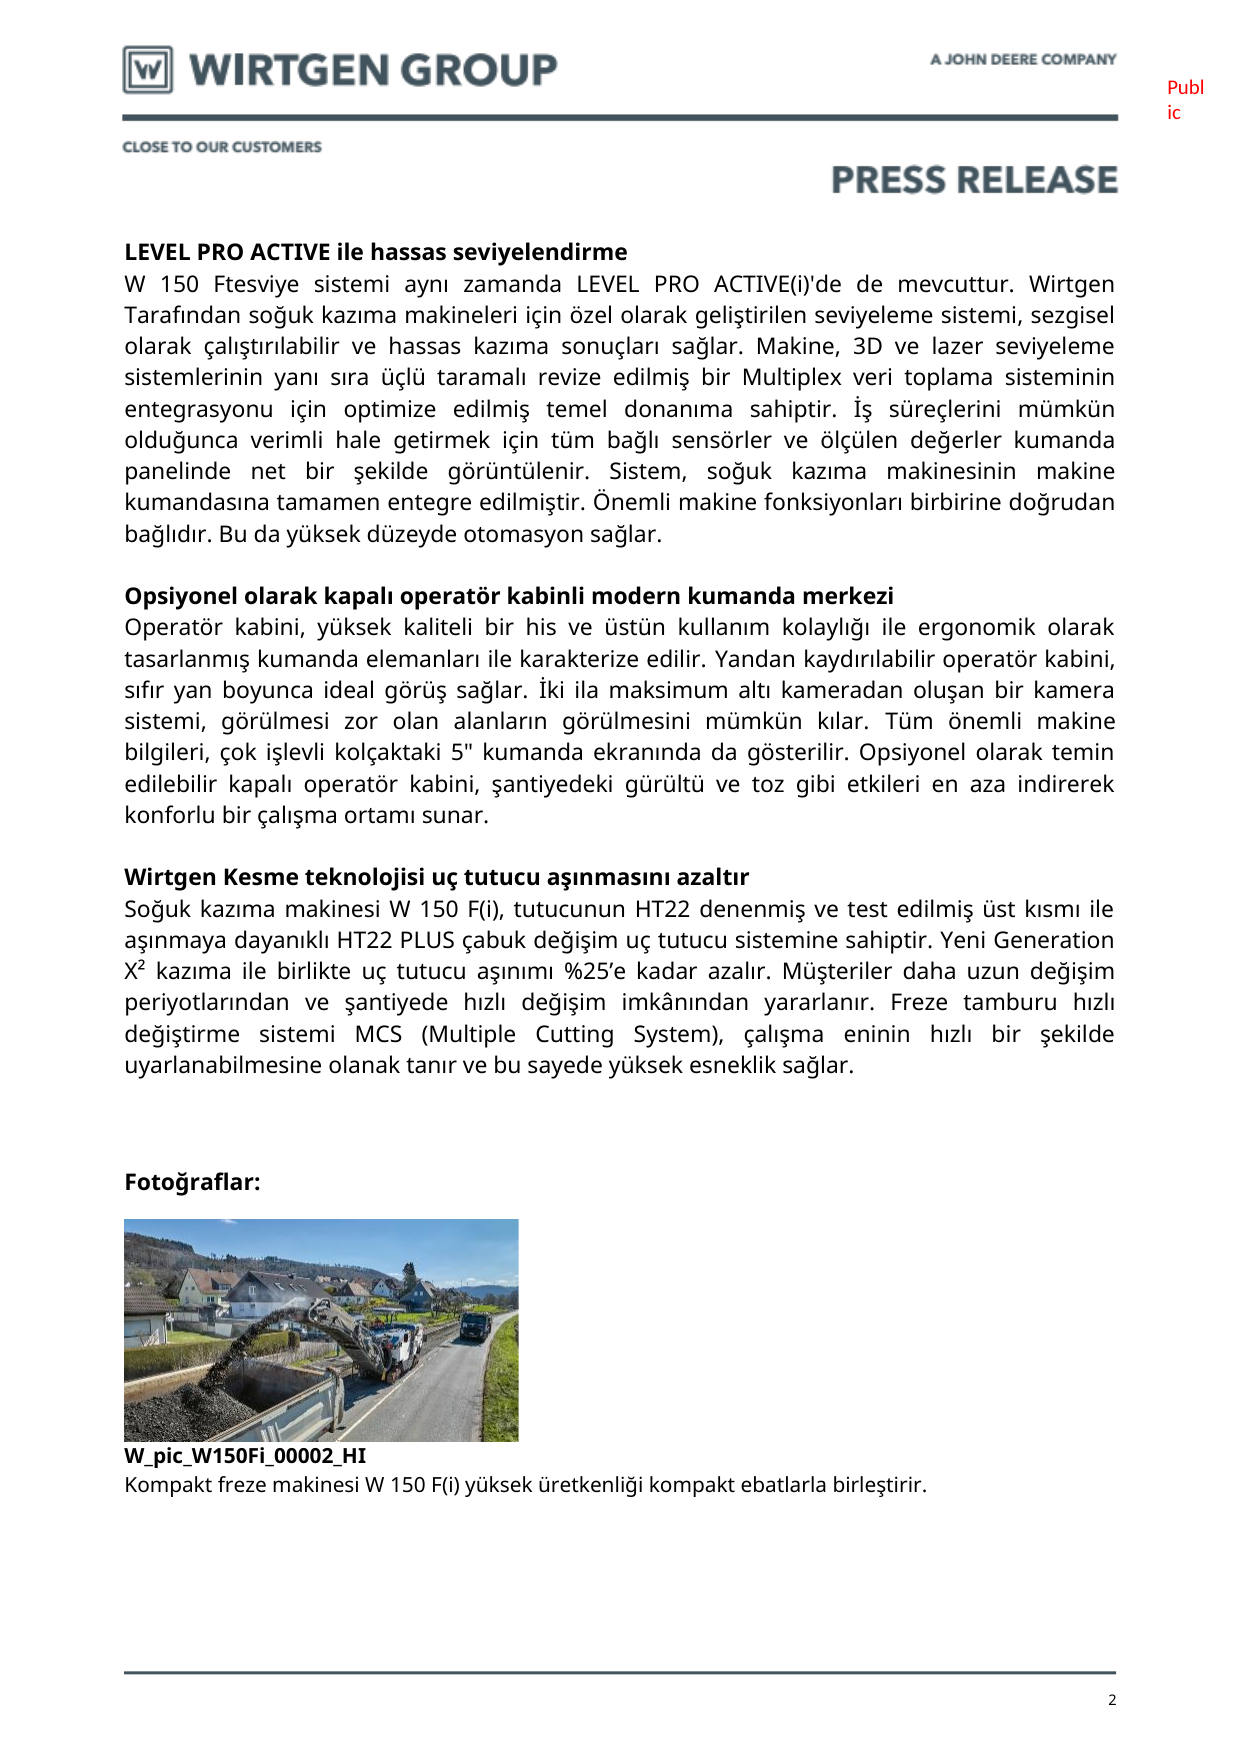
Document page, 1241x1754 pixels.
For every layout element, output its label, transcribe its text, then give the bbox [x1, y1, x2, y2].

text Opsiyonel olarak kapalı operatör kabinli modern kumanda merkezi [124, 580, 1116, 611]
text Fotoğraflar: [124, 1165, 1116, 1197]
text Wirtgen Kesme teknolojisi uç tutucu aşınmasını azaltır [124, 861, 1116, 892]
text Kompakt freze makinesi W 150 F(i) yüksek üretkenliği kompakt ebatlarla birleştirir. [124, 1470, 1116, 1498]
text W 150 Ftesviye sistemi aynı zamanda LEVEL PRO ACTIVE(i)'de de mevcuttur. Wirtgen Tarafından soğuk kazıma makineleri için özel olarak geliştirilen seviyeleme sistemi, sezgisel olarak çalıştırılabilir ve hassas kazıma sonuçları sağlar. Makine, 3D ve lazer seviyeleme sistemlerinin yanı sıra üçlü taramalı revize edilmiş bir Multiplex veri toplama sisteminin entegrasyonu için optimize edilmiş temel donanıma sahiptir. İş süreçlerini mümkün olduğunca verimli hale getirmek için tüm bağlı sensörler ve ölçülen değerler kumanda panelinde net bir şekilde görüntülenir. Sistem, soğuk kazıma makinesinin makine kumandasına tamamen entegre edilmiştir. Önemli makine fonksiyonları birbirine doğrudan bağlıdır. Bu da yüksek düzeyde otomasyon sağlar. [124, 267, 1116, 549]
text LEVEL PRO ACTIVE ile hassas seviyelendirme [124, 236, 1116, 267]
picture [124, 1219, 519, 1442]
text Operatör kabini, yüksek kaliteli bir his ve üstün kullanım kolaylığı ile ergonomik olarak tasarlanmış kumanda elemanları ile karakterize edilir. Yandan kaydırılabilir operatör kabini, sıfır yan boyunca ideal görüş sağlar. İki ila maksimum altı kameradan oluşan bir kamera sistemi, görülmesi zor olan alanların görülmesini mümkün kılar. Tüm önemli makine bilgileri, çok işlevli kolçaktaki 5" kumanda ekranında da gösterilir. Opsiyonel olarak temin edilebilir kapalı operatör kabini, şantiyedeki gürültü ve toz gibi etkileri en aza indirerek konforlu bir çalışma ortamı sunar. [124, 611, 1116, 830]
text Soğuk kazıma makinesi W 150 F(i), tutucunun HT22 denenmiş ve test edilmiş üst kısmı ile aşınmaya dayanıklı HT22 PLUS çabuk değişim uç tutucu sistemine sahiptir. Yeni Generation X² kazıma ile birlikte uç tutucu aşınımı %25’e kadar azalır. Müşteriler daha uzun değişim periyotlarından ve şantiyede hızlı değişim imkânından yararlanır. Freze tamburu hızlı değiştirme sistemi MCS (Multiple Cutting System), çalışma eninin hızlı bir şekilde uyarlanabilmesine olanak tanır ve bu sayede yüksek esneklik sağlar. [124, 892, 1116, 1080]
